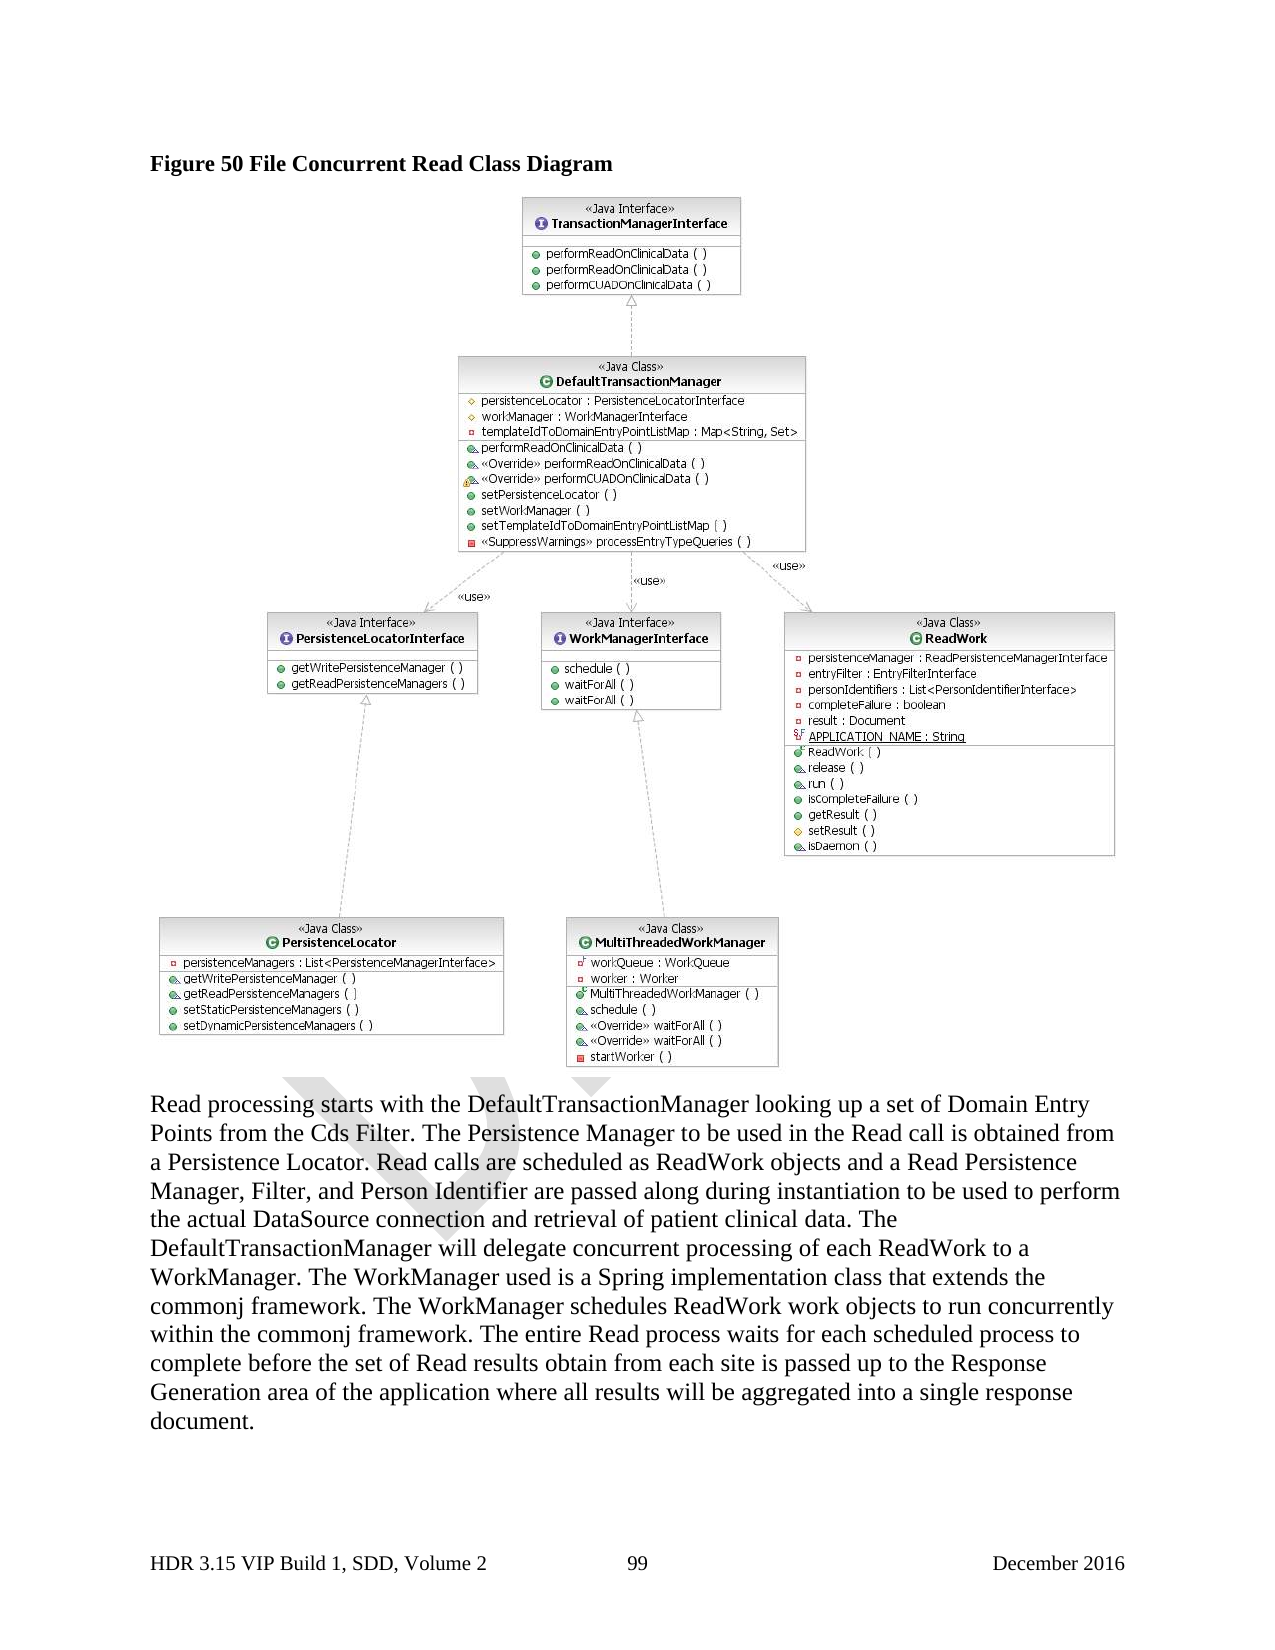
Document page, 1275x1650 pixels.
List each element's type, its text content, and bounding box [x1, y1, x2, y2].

text Figure 50 File Concurrent Read Class Diagram [150, 150, 1125, 176]
text Read processing starts with the DefaultTransactionManager looking up a set of Domain Entry Points from the Cds Filter. The Persistence Manager to be used in the Read call is obtained from a Persistence Locator. Read calls are scheduled as ReadWork objects and a Read Persistence Manager, Filter, and Person Identifier are passed along during instantiation to be used to perform the actual DataSource connection and retrieval of patient clinical data. The DefaultTransactionManager will delegate concurrent processing of each ReadWork to a WorkManager. The WorkManager used is a Spring implementation class that extends the commonj framework. The WorkManager schedules ReadWork work objects to run concurrently within the commonj framework. The entire Read process waits for each scheduled process to complete before the set of Read results obtain from each site is passed up to the Response Generation area of the application where all results will be aggregated into a single response document. [150, 1089, 1125, 1434]
picture [150, 188, 1127, 1077]
